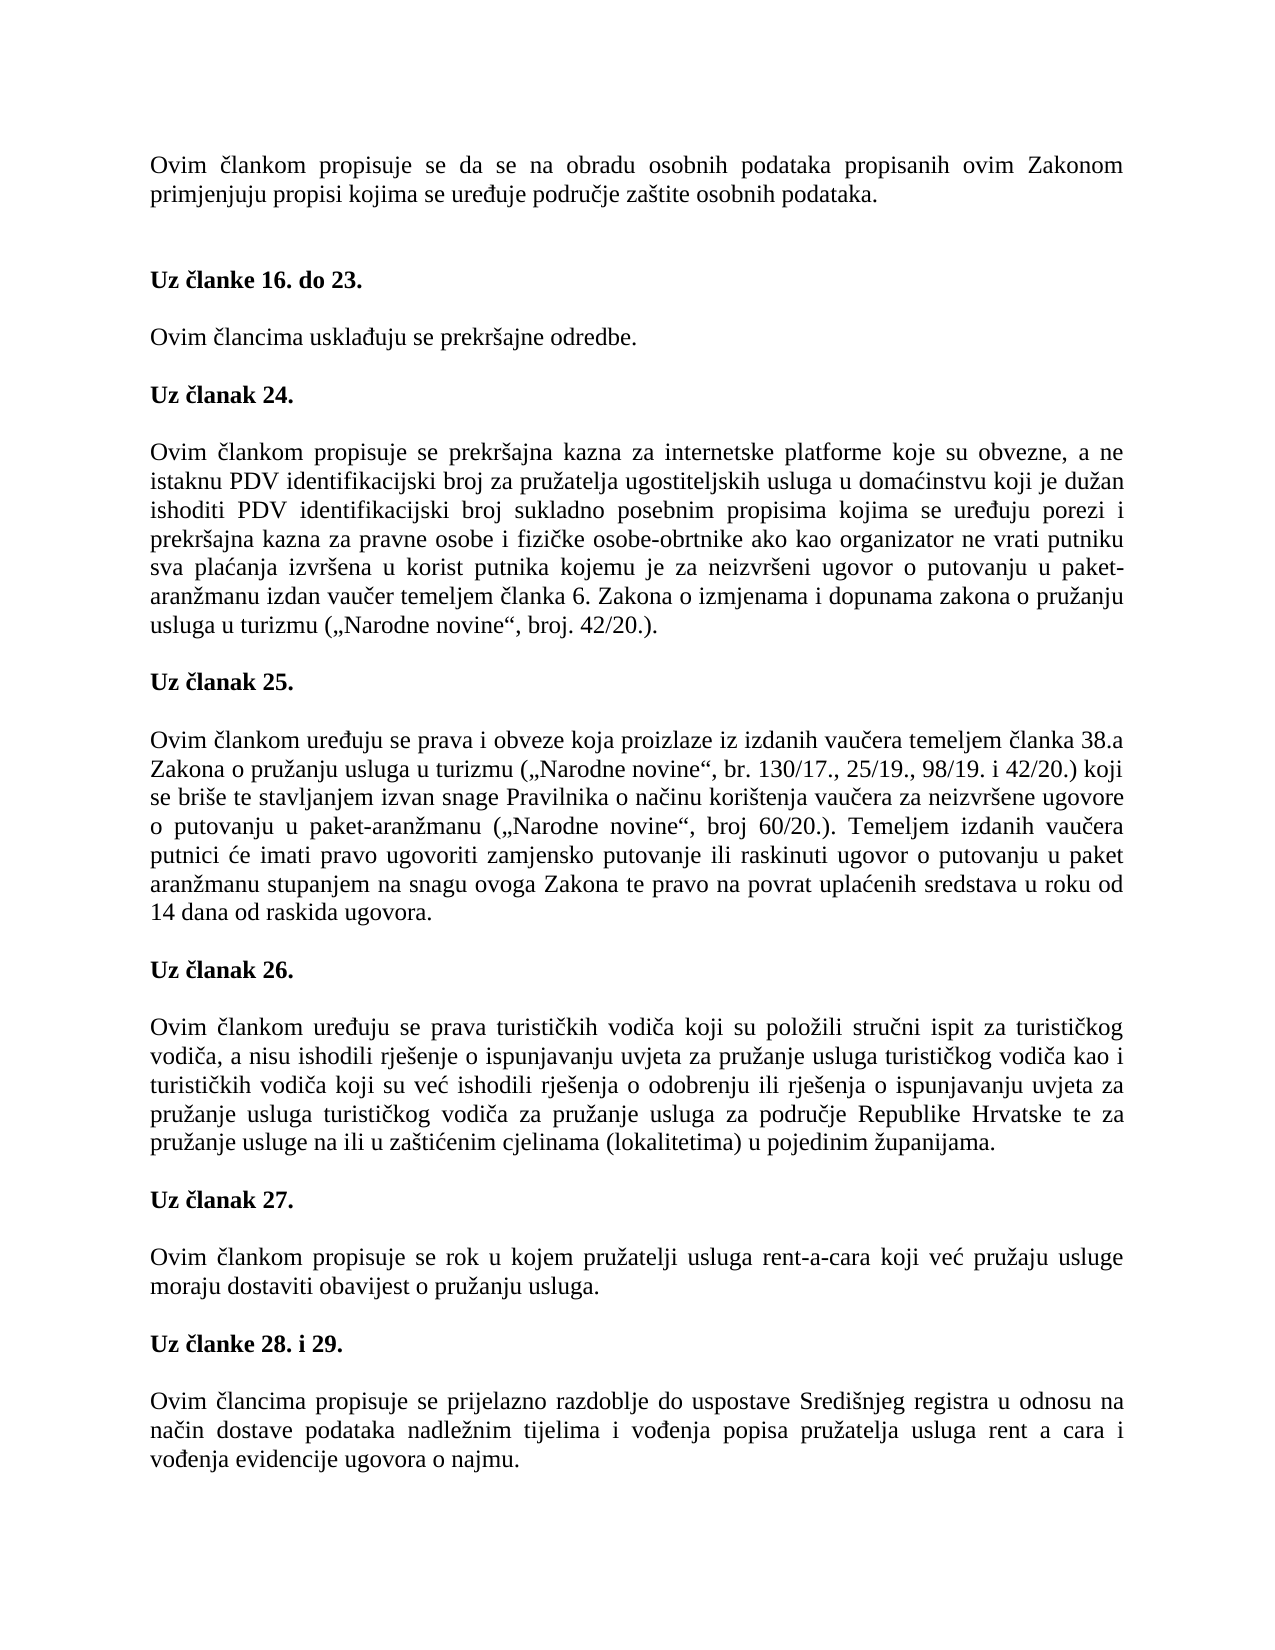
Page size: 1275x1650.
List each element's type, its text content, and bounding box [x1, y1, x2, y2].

text Uz članke 28. i 29. [150, 1329, 1125, 1357]
text Ovim člankom uređuju se prava i obveze koja proizlaze iz izdanih vaučera temeljem članka 38.a Zakona o pružanju usluga u turizmu („Narodne novine“, br. 130/17., 25/19., 98/19. i 42/20.) koji se briše te stavljanjem izvan snage Pravilnika o načinu korištenja vaučera za neizvršene ugovore o putovanju u paket-aranžmanu („Narodne novine“, broj 60/20.). Temeljem izdanih vaučera putnici će imati pravo ugovoriti zamjensko putovanje ili raskinuti ugovor o putovanju u paket aranžmanu stupanjem na snagu ovoga Zakona te pravo na povrat uplaćenih sredstava u roku od 14 dana od raskida ugovora. [150, 725, 1125, 926]
text Ovim člankom uređuju se prava turističkih vodiča koji su položili stručni ispit za turističkog vodiča, a nisu ishodili rješenje o ispunjavanju uvjeta za pružanje usluga turističkog vodiča kao i turističkih vodiča koji su već ishodili rješenja o odobrenju ili rješenja o ispunjavanju uvjeta za pružanje usluga turističkog vodiča za pružanje usluga za područje Republike Hrvatske te za pružanje usluge na ili u zaštićenim cjelinama (lokalitetima) u pojedinim županijama. [150, 1012, 1125, 1156]
text Uz članak 25. [150, 667, 1125, 696]
text Ovim člankom propisuje se rok u kojem pružatelji usluga rent-a-cara koji već pružaju usluge moraju dostaviti obavijest o pružanju usluga. [150, 1242, 1125, 1300]
text Ovim člankom propisuje se prekršajna kazna za internetske platforme koje su obvezne, a ne istaknu PDV identifikacijski broj za pružatelja ugostiteljskih usluga u domaćinstvu koji je dužan ishoditi PDV identifikacijski broj sukladno posebnim propisima kojima se uređuju porezi i prekršajna kazna za pravne osobe i fizičke osobe-obrtnike ako kao organizator ne vrati putniku sva plaćanja izvršena u korist putnika kojemu je za neizvršeni ugovor o putovanju u paket-aranžmanu izdan vaučer temeljem članka 6. Zakona o izmjenama i dopunama zakona o pružanju usluga u turizmu („Narodne novine“, broj. 42/20.). [150, 437, 1125, 639]
text Uz članak 24. [150, 380, 1125, 409]
text Ovim člancima propisuje se prijelazno razdoblje do uspostave Središnjeg registra u odnosu na način dostave podataka nadležnim tijelima i vođenja popisa pružatelja usluga rent a cara i vođenja evidencije ugovora o najmu. [150, 1386, 1125, 1472]
text Uz članak 27. [150, 1185, 1125, 1214]
text Ovim člancima usklađuju se prekršajne odredbe. [150, 322, 1125, 351]
text Uz članke 16. do 23. [150, 265, 1125, 294]
text Ovim člankom propisuje se da se na obradu osobnih podataka propisanih ovim Zakonom primjenjuju propisi kojima se uređuje područje zaštite osobnih podataka. [150, 150, 1125, 207]
text Uz članak 26. [150, 955, 1125, 984]
